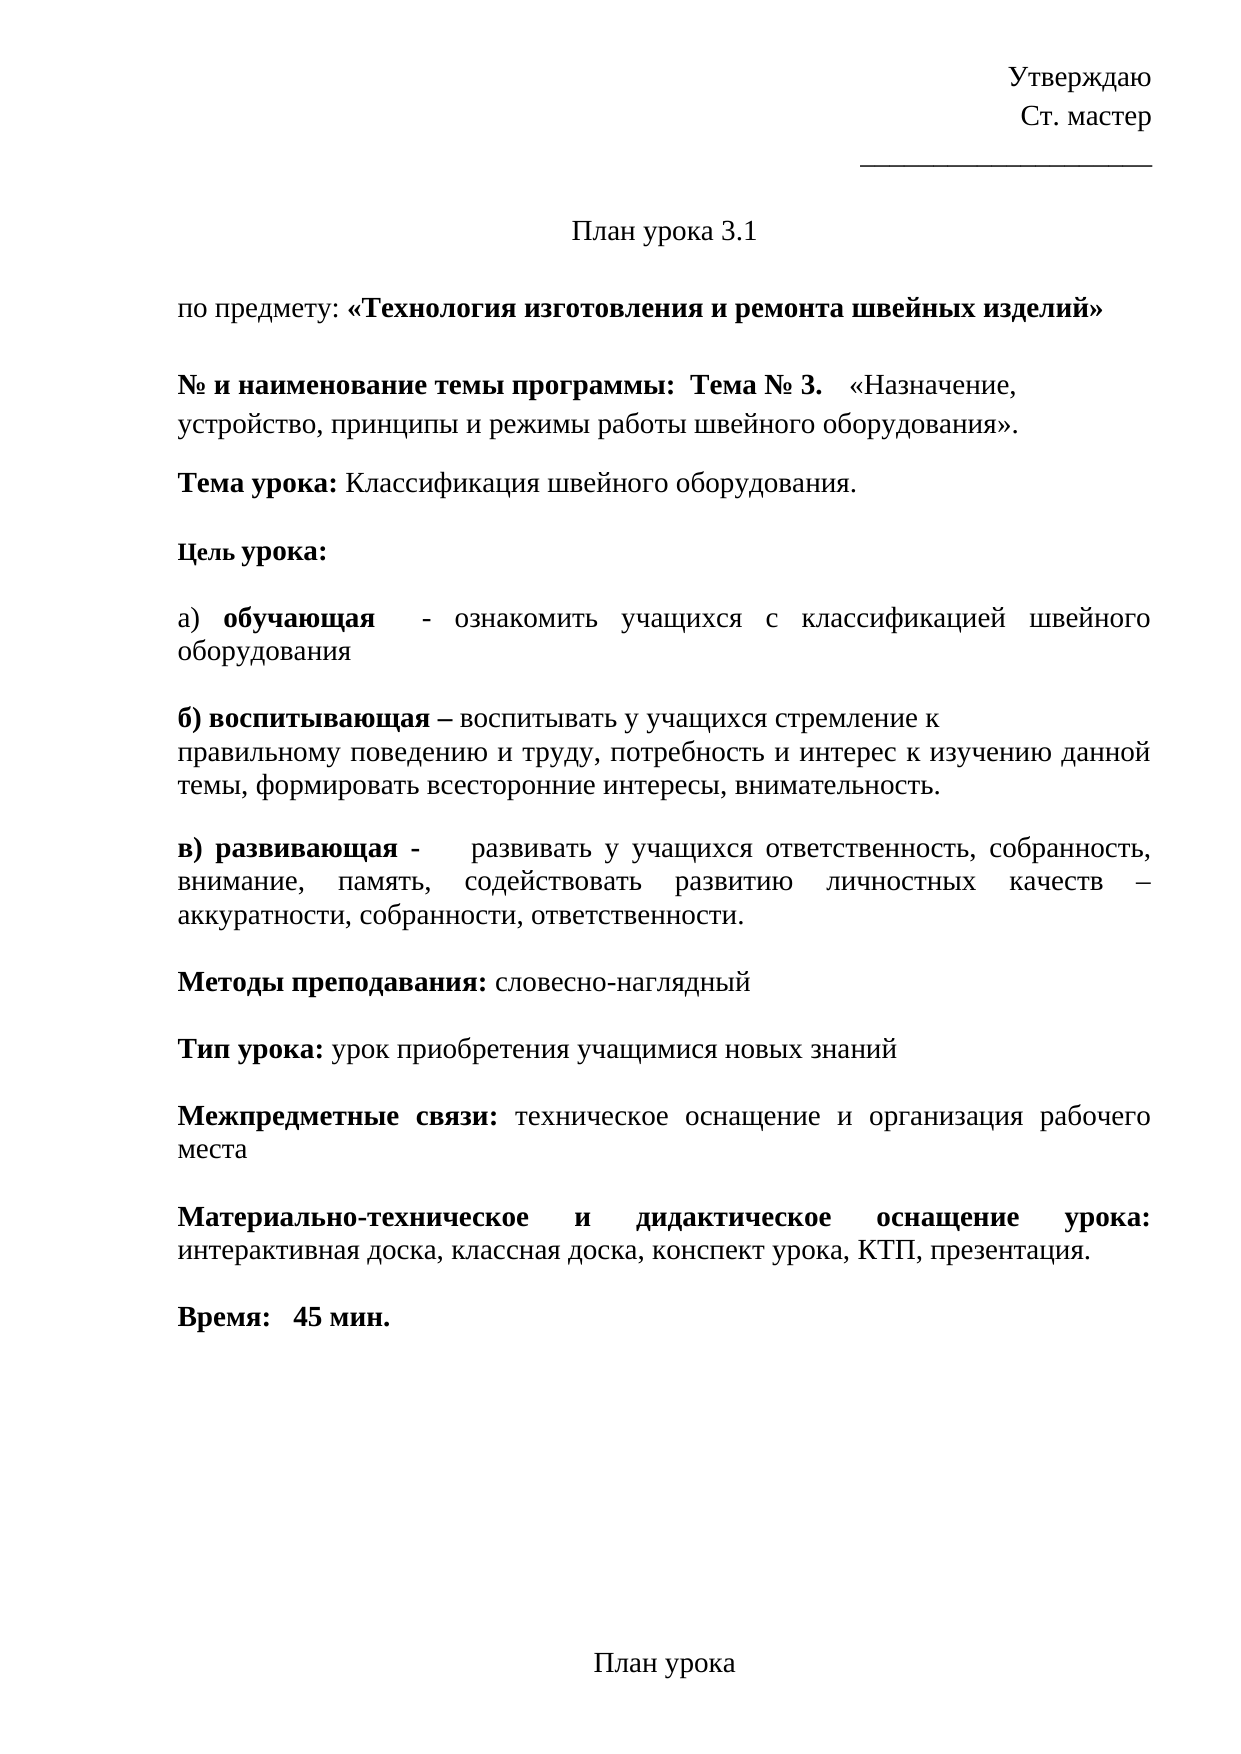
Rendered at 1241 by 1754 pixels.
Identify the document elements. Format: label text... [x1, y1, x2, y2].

text План урока 3.1 [177, 213, 1152, 247]
text Межпредметные связи: техническое оснащение и организация рабочего места [177, 1098, 1152, 1165]
text № и наименование темы программы: Тема № 3. [177, 367, 830, 401]
text Методы преподавания: словесно-наглядный [177, 964, 1152, 997]
text Время: 45 мин. [177, 1299, 1152, 1333]
text по предмету: «Технология изготовления и ремонта швейных изделий» [177, 290, 1152, 324]
text ____________________ [177, 136, 1152, 170]
text Ст. мастер [177, 98, 1152, 131]
text План урока [177, 1645, 1152, 1678]
text Утверждаю [177, 59, 1152, 93]
text в) развивающая - развивать у учащихся ответственность, собранность, внимание, память, содействовать развитию личностных качеств – аккуратности, собранности, ответственности. [177, 830, 1152, 930]
text Цель урока: [177, 533, 1152, 566]
list «Назначение, устройство, принципы и режимы работы швейного оборудования». [177, 367, 1152, 439]
text правильному поведению и труду, потребность и интерес к изучению данной темы, формировать всесторонние интересы, внимательность. [177, 734, 1152, 801]
text а) обучающая - ознакомить учащихся с классификацией швейного оборудования [177, 600, 1152, 667]
text б) воспитывающая – воспитывать у учащихся стремление к [177, 700, 1152, 734]
text Тип урока: урок приобретения учащимися новых знаний [177, 1031, 1152, 1064]
text Материально-техническое и дидактическое оснащение урока: интерактивная доска, классная доска, конспект урока, КТП, презентация. [177, 1199, 1152, 1266]
text Тема урока: Классификация швейного оборудования. [177, 465, 1152, 499]
